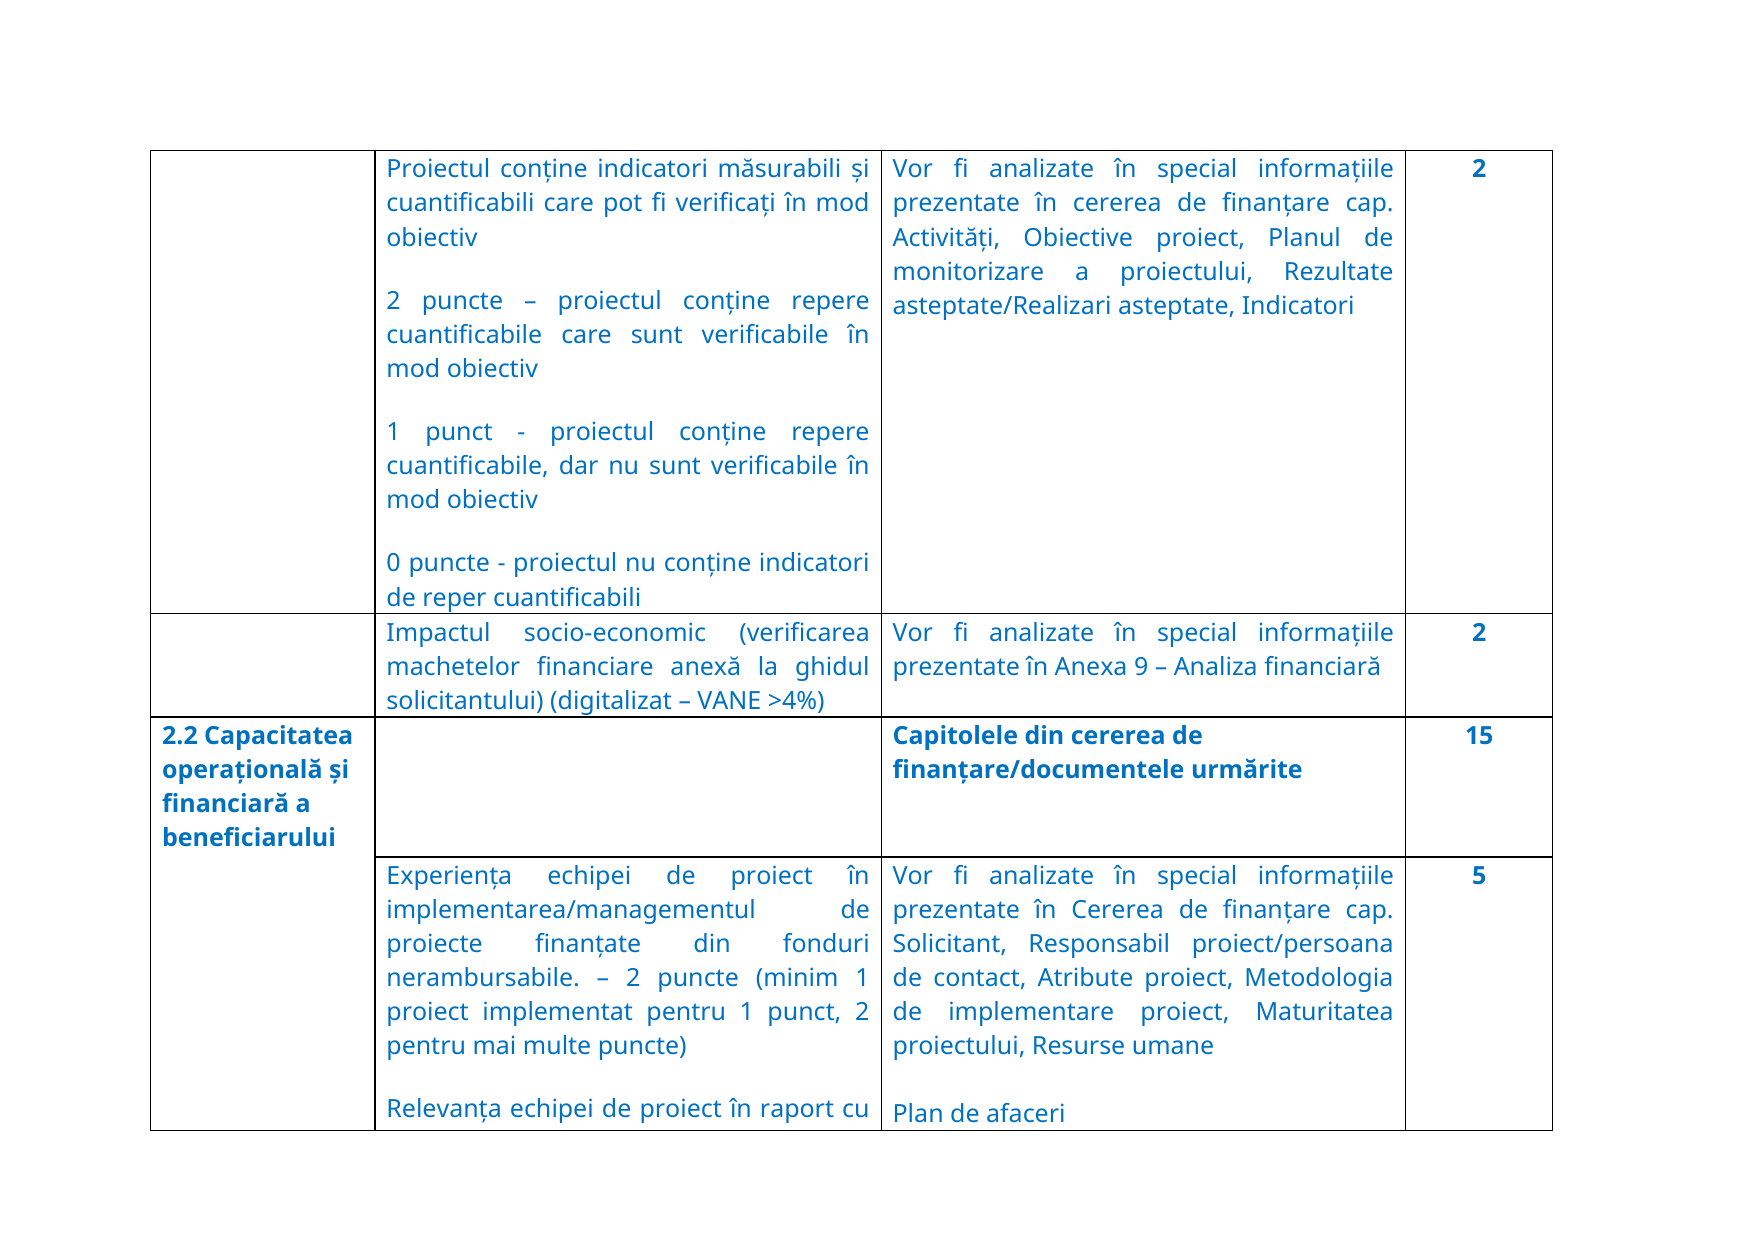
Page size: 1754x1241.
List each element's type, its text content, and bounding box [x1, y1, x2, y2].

table_cell 5 [1406, 858, 1552, 1130]
table_cell [151, 614, 374, 716]
table_cell 2 [1406, 614, 1552, 716]
table_cell 2 [1406, 151, 1552, 613]
table_cell Vor fi analizate în special informaţiile prezentate în Anexa 9 – Analiza financiară [882, 614, 1405, 716]
table_cell Capitolele din cererea de finanțare/documentele urmărite [882, 718, 1405, 856]
table_cell Proiectul conține indicatori măsurabili și cuantificabili care pot fi verificați în mod obiectiv 2 puncte – proiectul conține repere cuantificabile care sunt verificabile în mod obiectiv 1 punct - proiectul conține repere cuantificabile, dar nu sunt verificabile în mod obiectiv 0 puncte - proiectul nu conține indicatori de reper cuantificabili [376, 151, 881, 613]
table_cell Vor fi analizate în special informaţiile prezentate în cererea de finanţare cap. Activități, Obiective proiect, Planul de monitorizare a proiectului, Rezultate asteptate/Realizari asteptate, Indicatori [882, 151, 1405, 613]
table_cell [376, 718, 881, 856]
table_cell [376, 858, 881, 1130]
table_cell Impactul socio-economic (verificarea machetelor financiare anexă la ghidul solicitantului) (digitalizat – VANE >4%) [376, 614, 881, 716]
table_cell 15 [1406, 718, 1552, 856]
table_cell 2.2 Capacitatea operațională și financiară a beneficiarului [151, 718, 374, 1130]
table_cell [882, 858, 1405, 1130]
